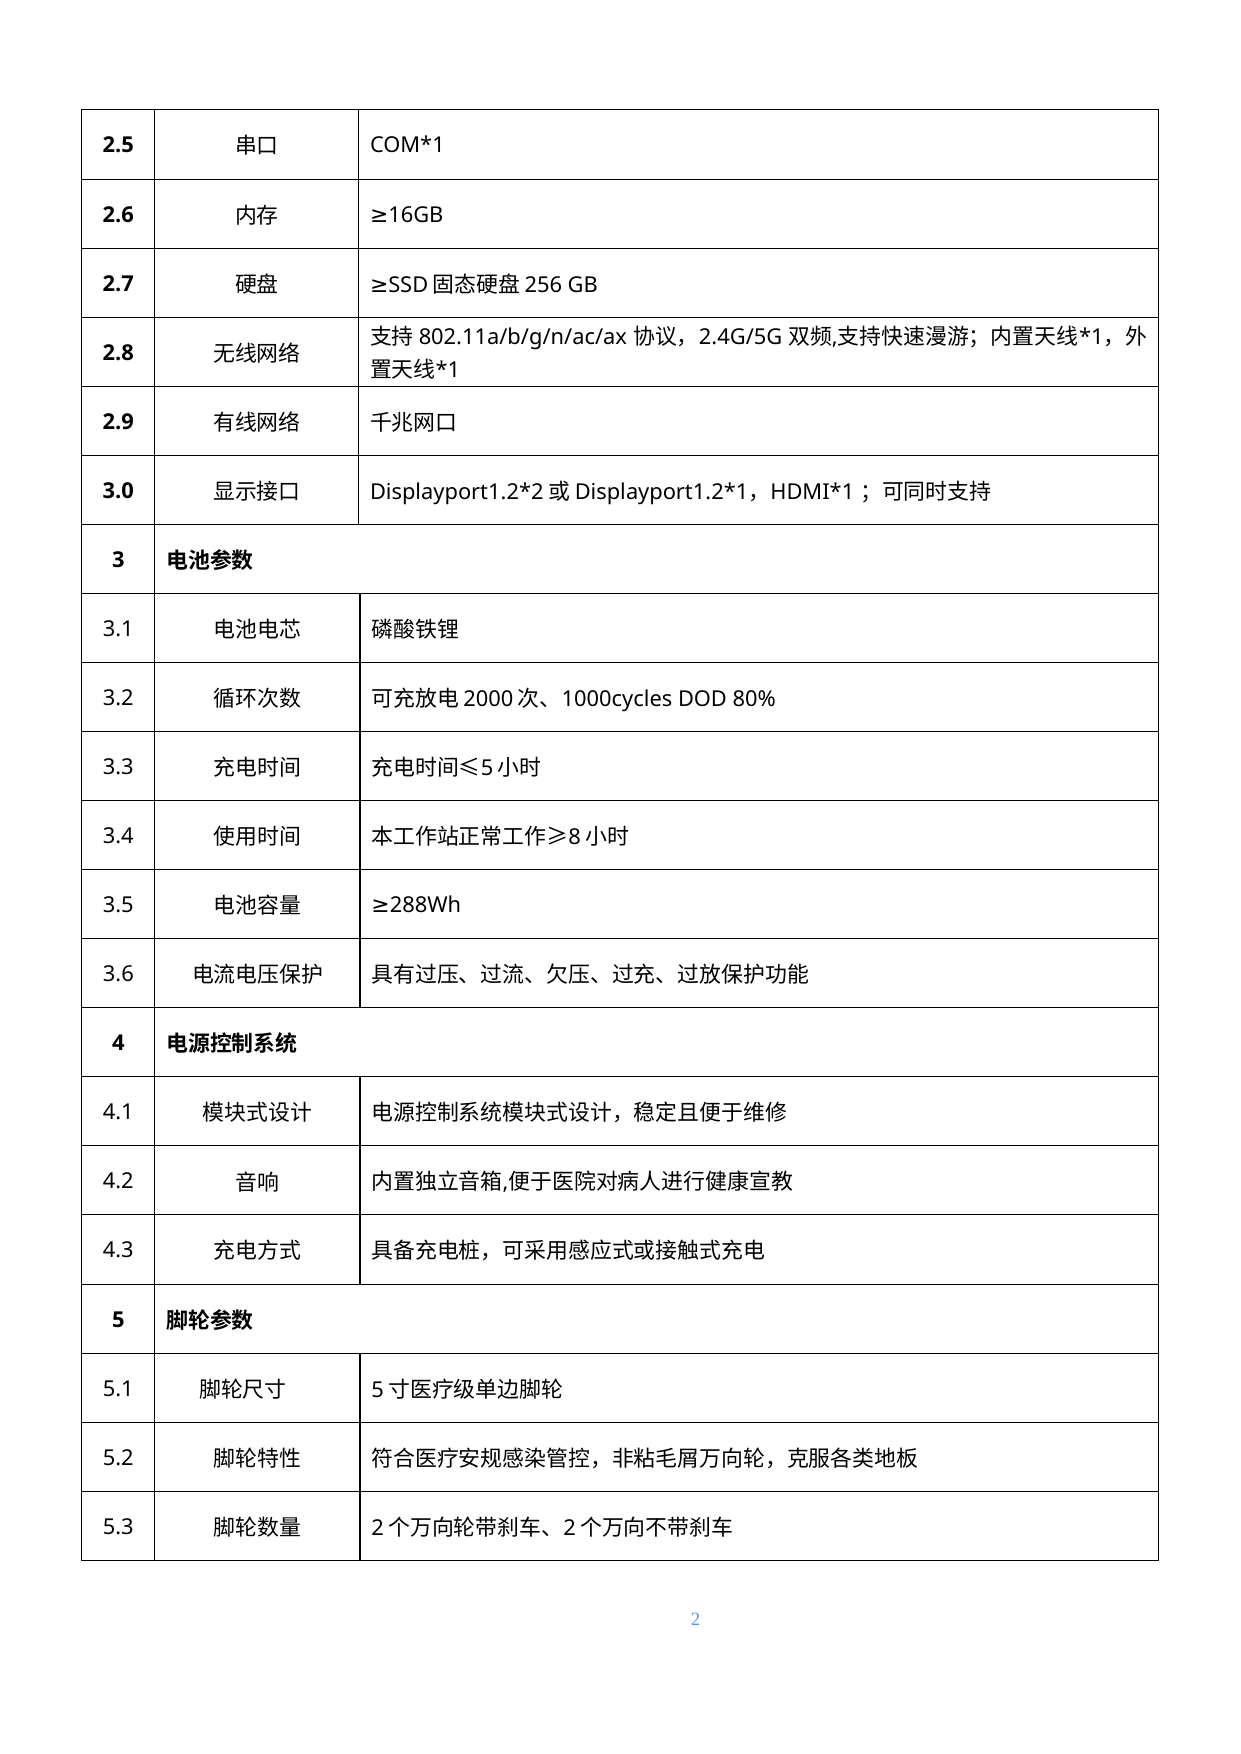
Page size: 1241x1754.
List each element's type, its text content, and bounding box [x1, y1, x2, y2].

table_cell ≥SSD固态硬盘256 GB [359, 249, 1158, 317]
table_cell 4.1 [82, 1077, 154, 1145]
table_cell 音响 [155, 1146, 359, 1214]
table_cell 循环次数 [155, 663, 359, 731]
table_cell 5寸医疗级单边脚轮 [361, 1354, 1158, 1422]
table_cell 使用时间 [155, 801, 359, 869]
table_cell 具有过压、过流、欠压、过充、过放保护功能 [361, 939, 1158, 1007]
table_cell 电源控制系统模块式设计，稳定且便于维修 [361, 1077, 1158, 1145]
table_cell 3 [82, 525, 154, 593]
table_cell 3.3 [82, 732, 154, 800]
table_cell 磷酸铁锂 [361, 594, 1158, 662]
table_cell 串口 [155, 110, 358, 178]
table_cell 脚轮参数 [155, 1285, 1158, 1352]
table_cell 电池容量 [155, 870, 359, 938]
table_cell 脚轮尺寸 [155, 1354, 359, 1422]
table_cell 脚轮数量 [155, 1492, 359, 1560]
table_cell ≥16GB [359, 180, 1158, 247]
table_cell 2.5 [82, 110, 154, 178]
table_cell 充电时间≤5小时 [361, 732, 1158, 800]
table_cell COM*1 [359, 110, 1158, 178]
table_cell 4.3 [82, 1215, 154, 1283]
table_cell 2个万向轮带刹车、2个万向不带刹车 [361, 1492, 1158, 1560]
table_cell ≥288Wh [361, 870, 1158, 938]
table_cell 3.5 [82, 870, 154, 938]
table_cell 3.6 [82, 939, 154, 1007]
table_cell 5.2 [82, 1423, 154, 1491]
table_cell 充电方式 [155, 1215, 359, 1283]
table_cell 可充放电2000次、1000cycles DOD 80% [361, 663, 1158, 731]
table_cell 充电时间 [155, 732, 359, 800]
table_cell 电流电压保护 [155, 939, 359, 1007]
table_cell 有线网络 [155, 387, 358, 455]
table_cell 3.0 [82, 456, 154, 524]
table_cell 3.2 [82, 663, 154, 731]
table_cell 符合医疗安规感染管控，非粘毛屑万向轮，克服各类地板 [361, 1423, 1158, 1491]
table_cell 5 [82, 1285, 154, 1352]
table_cell 4.2 [82, 1146, 154, 1214]
table_cell 5.1 [82, 1354, 154, 1422]
table_cell 内存 [155, 180, 358, 247]
table_cell 3.1 [82, 594, 154, 662]
table_cell 脚轮特性 [155, 1423, 359, 1491]
table_cell 具备充电桩，可采用感应式或接触式充电 [361, 1215, 1158, 1283]
table_cell 硬盘 [155, 249, 358, 317]
table_cell 2.8 [82, 318, 154, 386]
table_cell 2.6 [82, 180, 154, 247]
table_cell 内置独立音箱,便于医院对病人进行健康宣教 [361, 1146, 1158, 1214]
table_cell 5.3 [82, 1492, 154, 1560]
table_cell 本工作站正常工作≥8小时 [361, 801, 1158, 869]
table_cell 模块式设计 [155, 1077, 359, 1145]
table_cell 3.4 [82, 801, 154, 869]
table_cell 电池参数 [155, 525, 1158, 593]
table_cell 显示接口 [155, 456, 358, 524]
table_cell 4 [82, 1008, 154, 1076]
table_cell 电池电芯 [155, 594, 359, 662]
table_cell 2.7 [82, 249, 154, 317]
table_cell 2.9 [82, 387, 154, 455]
table_cell 千兆网口 [359, 387, 1158, 455]
table_cell 支持 802.11a/b/g/n/ac/ax 协议，2.4G/5G 双频,支持快速漫游；内置天线*1，外置天线*1 [359, 318, 1158, 386]
table_cell 无线网络 [155, 318, 358, 386]
table_cell 电源控制系统 [155, 1008, 1158, 1076]
table_cell Displayport1.2*2或 Displayport1.2*1，HDMI*1 ；可同时支持 [359, 456, 1158, 524]
